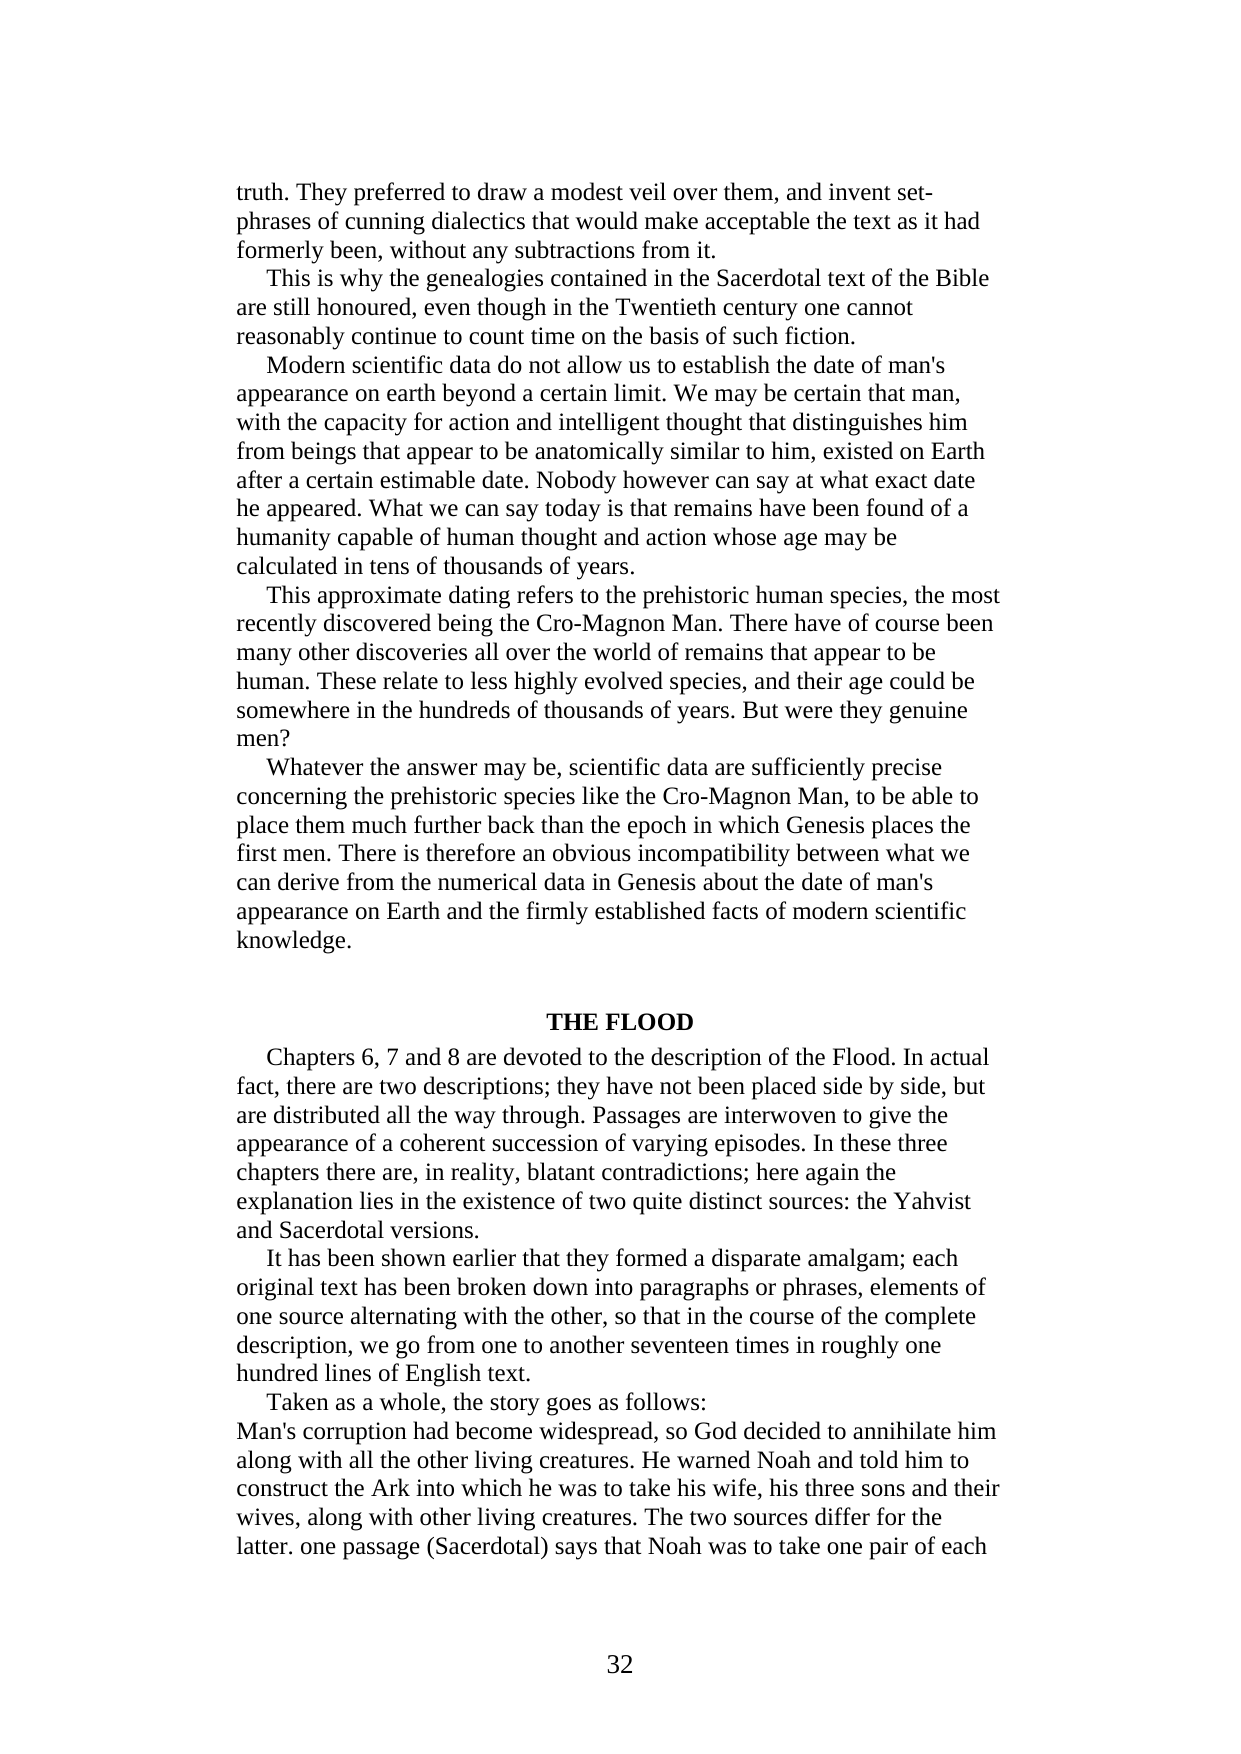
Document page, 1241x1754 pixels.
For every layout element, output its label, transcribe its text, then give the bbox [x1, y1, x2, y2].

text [236, 177, 1004, 263]
text Chapters 6, 7 and 8 are devoted to the description of the Flood. In actual fact, there are two descriptions; they have not been placed side by side, but are distributed all the way through. Passages are interwoven to give the appearance of a coherent succession of varying episodes. In these three chapters there are, in reality, blatant contradictions; here again the explanation lies in the existence of two quite distinct sources: the Yahvist and Sacerdotal versions. [236, 1042, 1004, 1243]
text This approximate dating refers to the prehistoric human species, the most recently discovered being the Cro-Magnon Man. There have of course been many other discoveries all over the world of remains that appear to be human. These relate to less highly evolved species, and their age could be somewhere in the hundreds of thousands of years. But were they genuine men? [236, 580, 1004, 752]
text It has been shown earlier that they formed a disparate amalgam; each original text has been broken down into paragraphs or phrases, elements of one source alternating with the other, so that in the course of the complete description, we go from one to another seventeen times in roughly one hundred lines of English text. [236, 1243, 1004, 1387]
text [236, 1387, 1004, 1560]
text Modern scientific data do not allow us to establish the date of man's appearance on earth beyond a certain limit. We may be certain that man, with the capacity for action and intelligent thought that distinguishes him from beings that appear to be anatomically similar to him, existed on Earth after a certain estimable date. Nobody however can say at what exact date he appeared. What we can say today is that remains have been found of a humanity capable of human thought and action whose age may be calculated in tens of thousands of years. [236, 350, 1004, 580]
text Whatever the answer may be, scientific data are sufficiently precise concerning the prehistoric species like the Cro-Magnon Man, to be able to place them much further back than the epoch in which Genesis places the first men. There is therefore an obvious incompatibility between what we can derive from the numerical data in Genesis about the date of man's appearance on Earth and the firmly established facts of modern scientific knowledge. [236, 752, 1004, 953]
text This is why the genealogies contained in the Sacerdotal text of the Bible are still honoured, even though in the Twentieth century one cannot reasonably continue to count time on the basis of such fiction. [236, 263, 1004, 350]
text THE FLOOD [236, 978, 1004, 1036]
